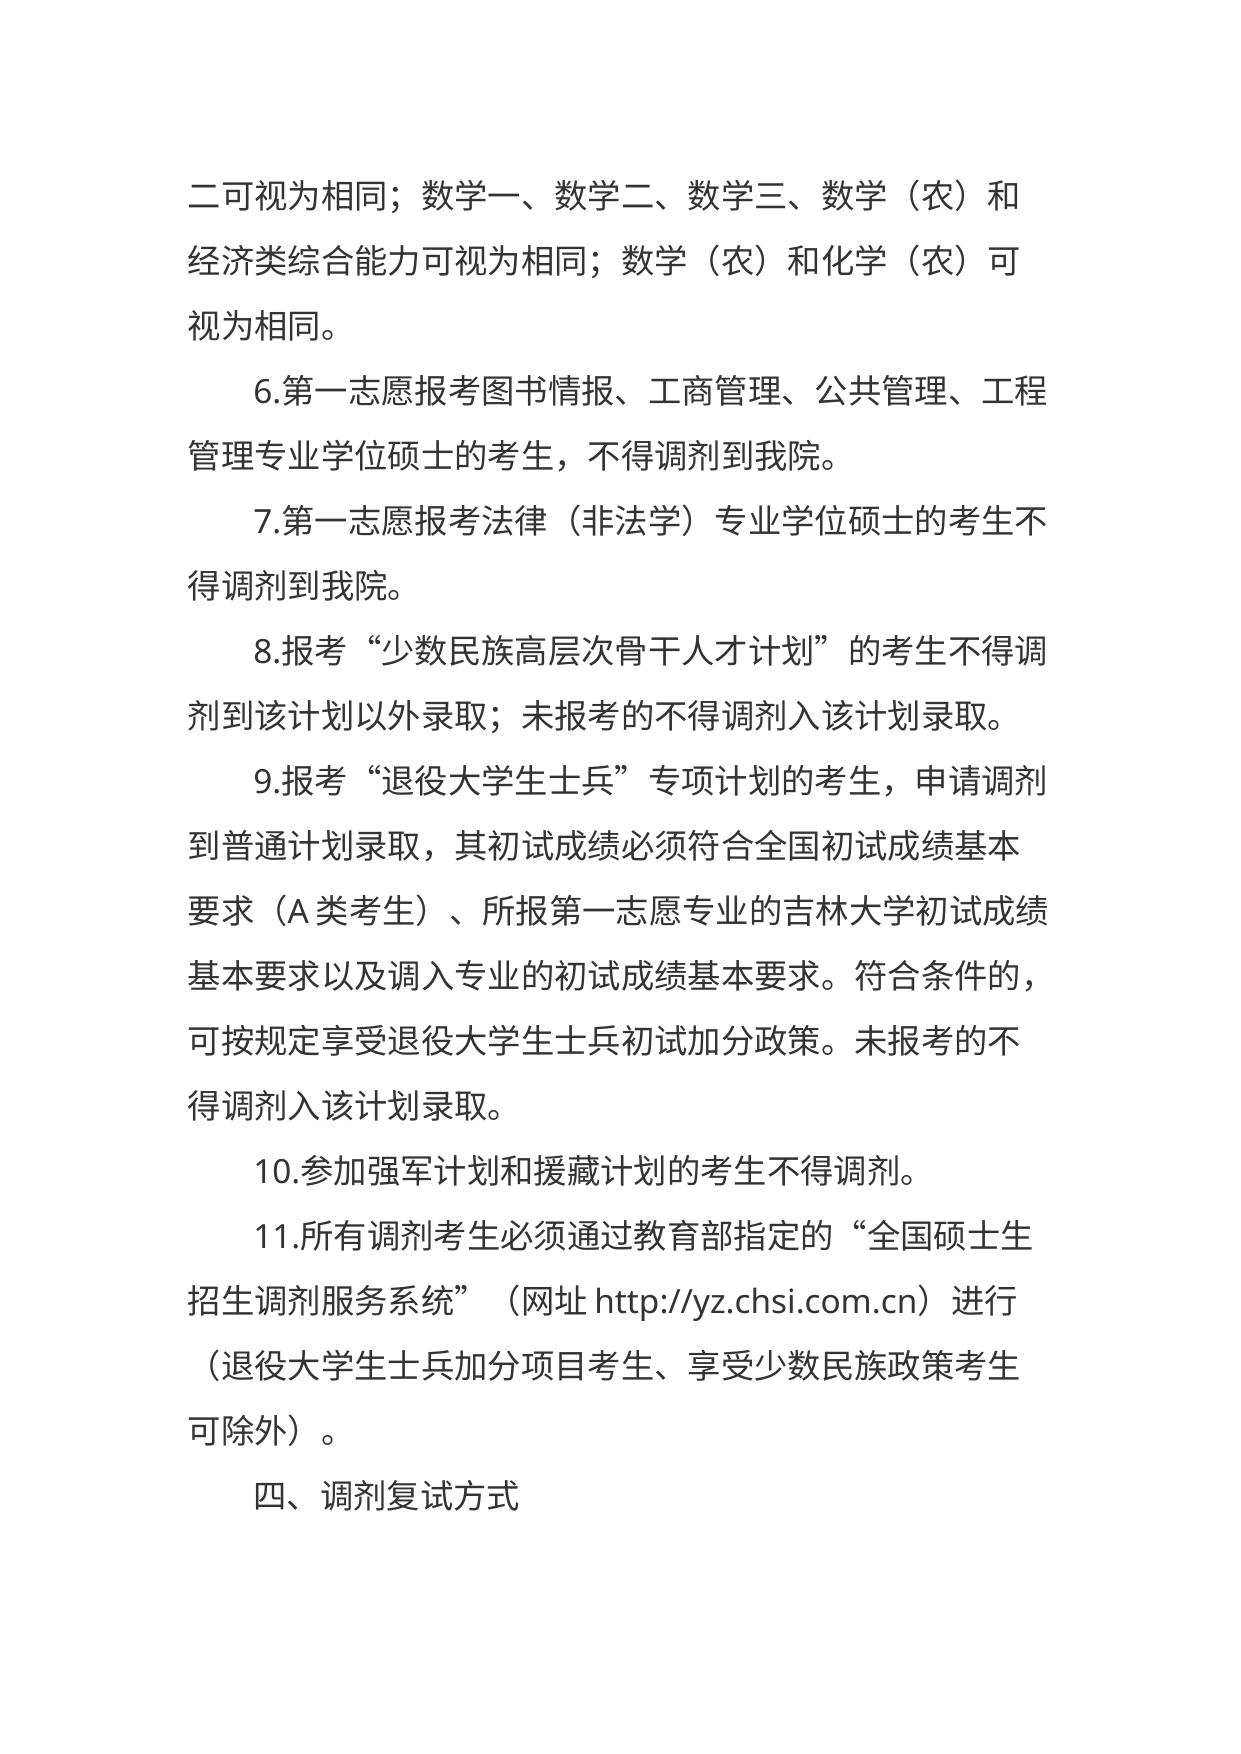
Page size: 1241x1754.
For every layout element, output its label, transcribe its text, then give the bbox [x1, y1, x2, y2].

text 9.报考“退役大学生士兵”专项计划的考生，申请调剂到普通计划录取，其初试成绩必须符合全国初试成绩基本要求（A类考生）、所报第一志愿专业的吉林大学初试成绩基本要求以及调入专业的初试成绩基本要求。符合条件的，可按规定享受退役大学生士兵初试加分政策。未报考的不得调剂入该计划录取。 [187, 747, 1053, 1137]
text 7.第一志愿报考法律（非法学）专业学位硕士的考生不得调剂到我院。 [187, 487, 1053, 617]
text 四、调剂复试方式 [187, 1462, 1053, 1527]
text 6.第一志愿报考图书情报、工商管理、公共管理、工程管理专业学位硕士的考生，不得调剂到我院。 [187, 357, 1053, 487]
text 10.参加强军计划和援藏计划的考生不得调剂。 [187, 1137, 1053, 1202]
text 11.所有调剂考生必须通过教育部指定的“全国硕士生招生调剂服务系统”（网址http://yz.chsi.com.cn）进行（退役大学生士兵加分项目考生、享受少数民族政策考生可除外）。 [187, 1202, 1053, 1462]
text 8.报考“少数民族高层次骨干人才计划”的考生不得调剂到该计划以外录取；未报考的不得调剂入该计划录取。 [187, 617, 1053, 747]
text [187, 162, 1053, 357]
